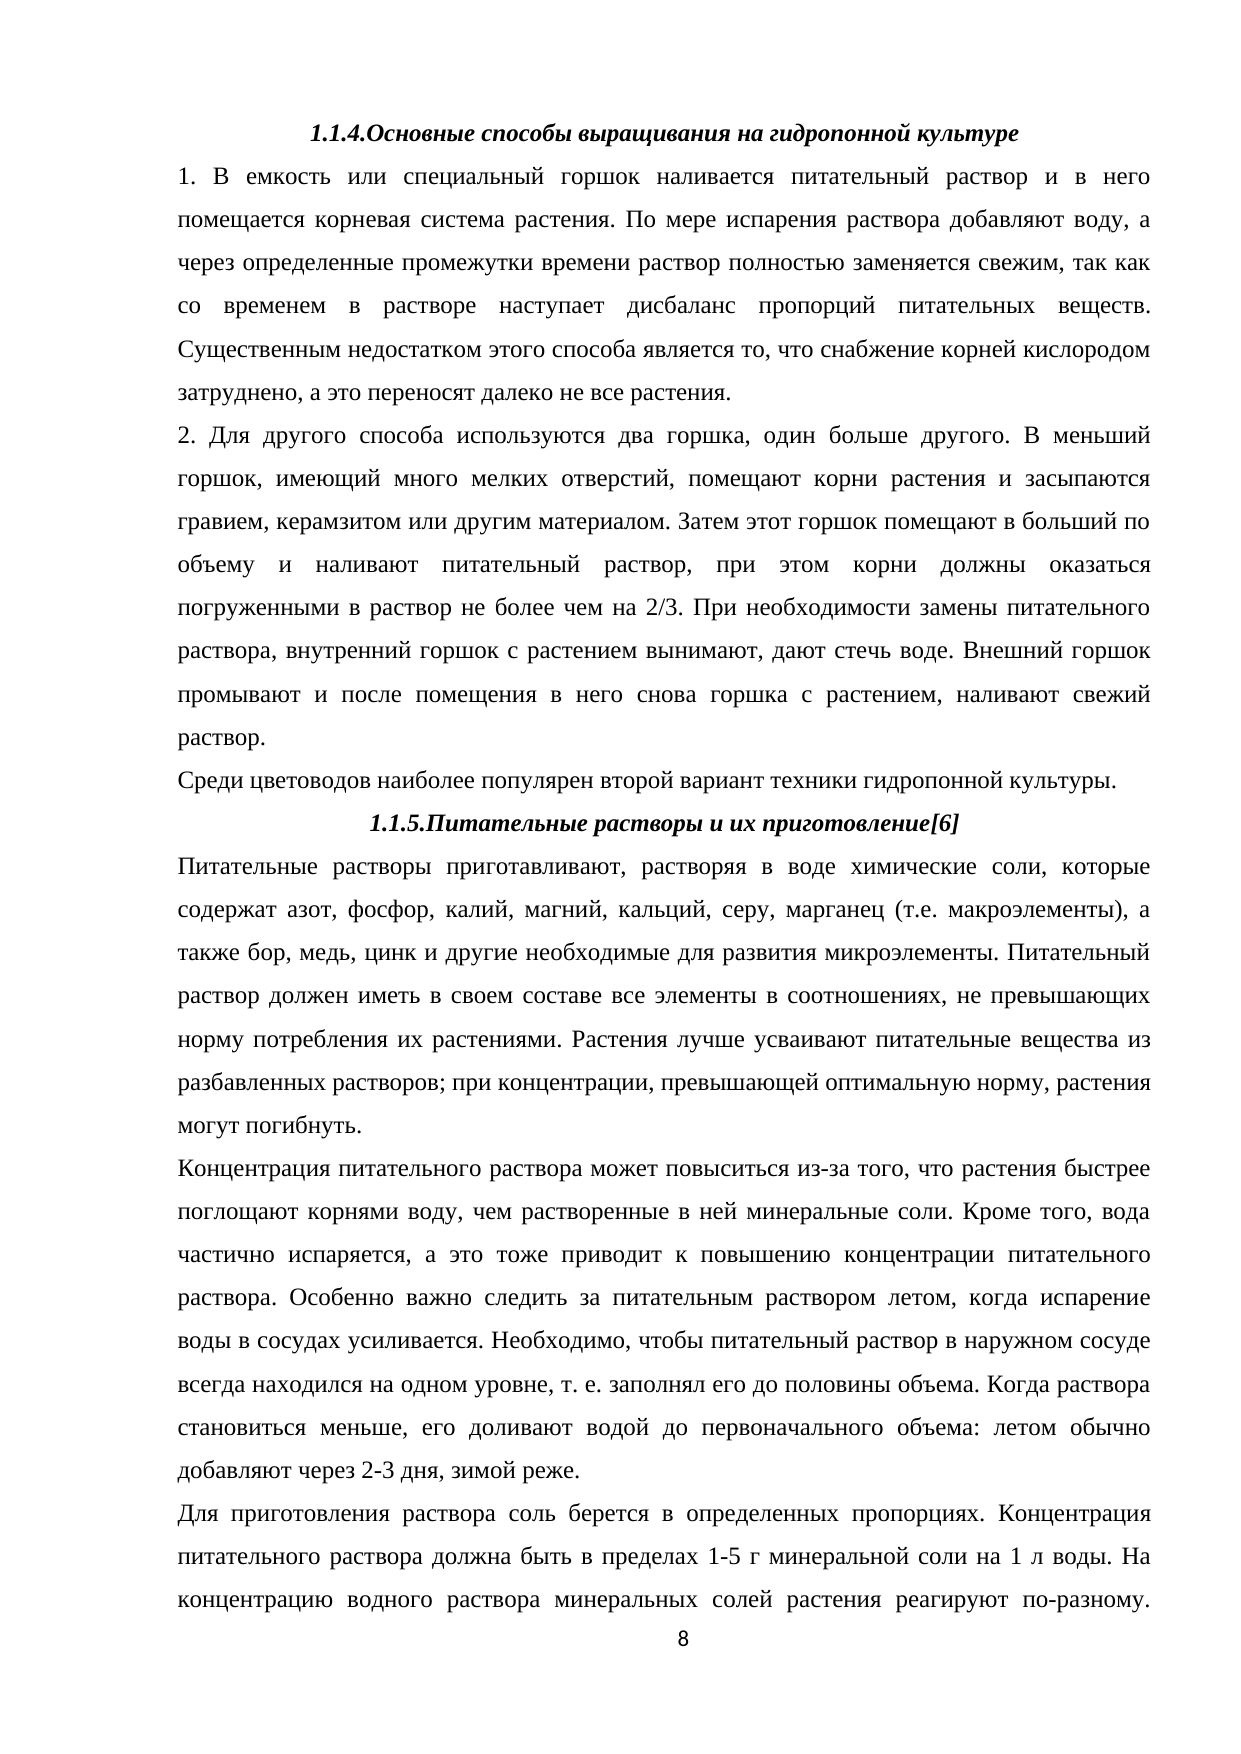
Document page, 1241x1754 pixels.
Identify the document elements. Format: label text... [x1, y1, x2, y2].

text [177, 1498, 1152, 1613]
text 1. В емкость или специальный горшок наливается питательный раствор и в него помещается корневая система растения. По мере испарения раствора добавляют воду, а через определенные промежутки времени раствор полностью заменяется свежим, так как со временем в растворе наступает дисбаланс пропорций питательных веществ. Существенным недостатком этого способа является то, что снабжение корней кислородом затруднено, а это переносят далеко не все растения. [177, 161, 1152, 406]
text Концентрация питательного раствора может повыситься из-за того, что растения быстрее поглощают корнями воду, чем растворенные в ней минеральные соли. Кроме того, вода частично испаряется, а это тоже приводит к повышению концентрации питательного раствора. Особенно важно следить за питательным раствором летом, когда испарение воды в сосудах усиливается. Необходимо, чтобы питательный раствор в наружном сосуде всегда находился на одном уровне, т. е. заполнял его до половины объема. Когда раствора становиться меньше, его доливают водой до первоначального объема: летом обычно добавляют через 2-3 дня, зимой реже. [177, 1153, 1152, 1484]
subtitle 1.1.5.Питательные растворы и их приготовление[6] [177, 808, 1152, 837]
text 2. Для другого способа используются два горшка, один больше другого. В меньший горшок, имеющий много мелких отверстий, помещают корни растения и засыпаются гравием, керамзитом или другим материалом. Затем этот горшок помещают в больший по объему и наливают питательный раствор, при этом корни должны оказаться погруженными в раствор не более чем на 2/3. При необходимости замены питательного раствора, внутренний горшок с растением вынимают, дают стечь воде. Внешний горшок промывают и после помещения в него снова горшка с растением, наливают свежий раствор. [177, 420, 1152, 751]
text Среди цветоводов наиболее популярен второй вариант техники гидропонной культуры. [177, 765, 1152, 794]
subtitle 1.1.4.Основные способы выращивания на гидропонной культуре [177, 118, 1152, 147]
text Питательные растворы приготавливают, растворяя в воде химические соли, которые содержат азот, фосфор, калий, магний, кальций, серу, марганец (т.е. макроэлементы), а также бор, медь, цинк и другие необходимые для развития микроэлементы. Питательный раствор должен иметь в своем составе все элементы в соотношениях, не превышающих норму потребления их растениями. Растения лучше усваивают питательные вещества из разбавленных растворов; при концентрации, превышающей оптимальную норму, растения могут погибнуть. [177, 851, 1152, 1139]
